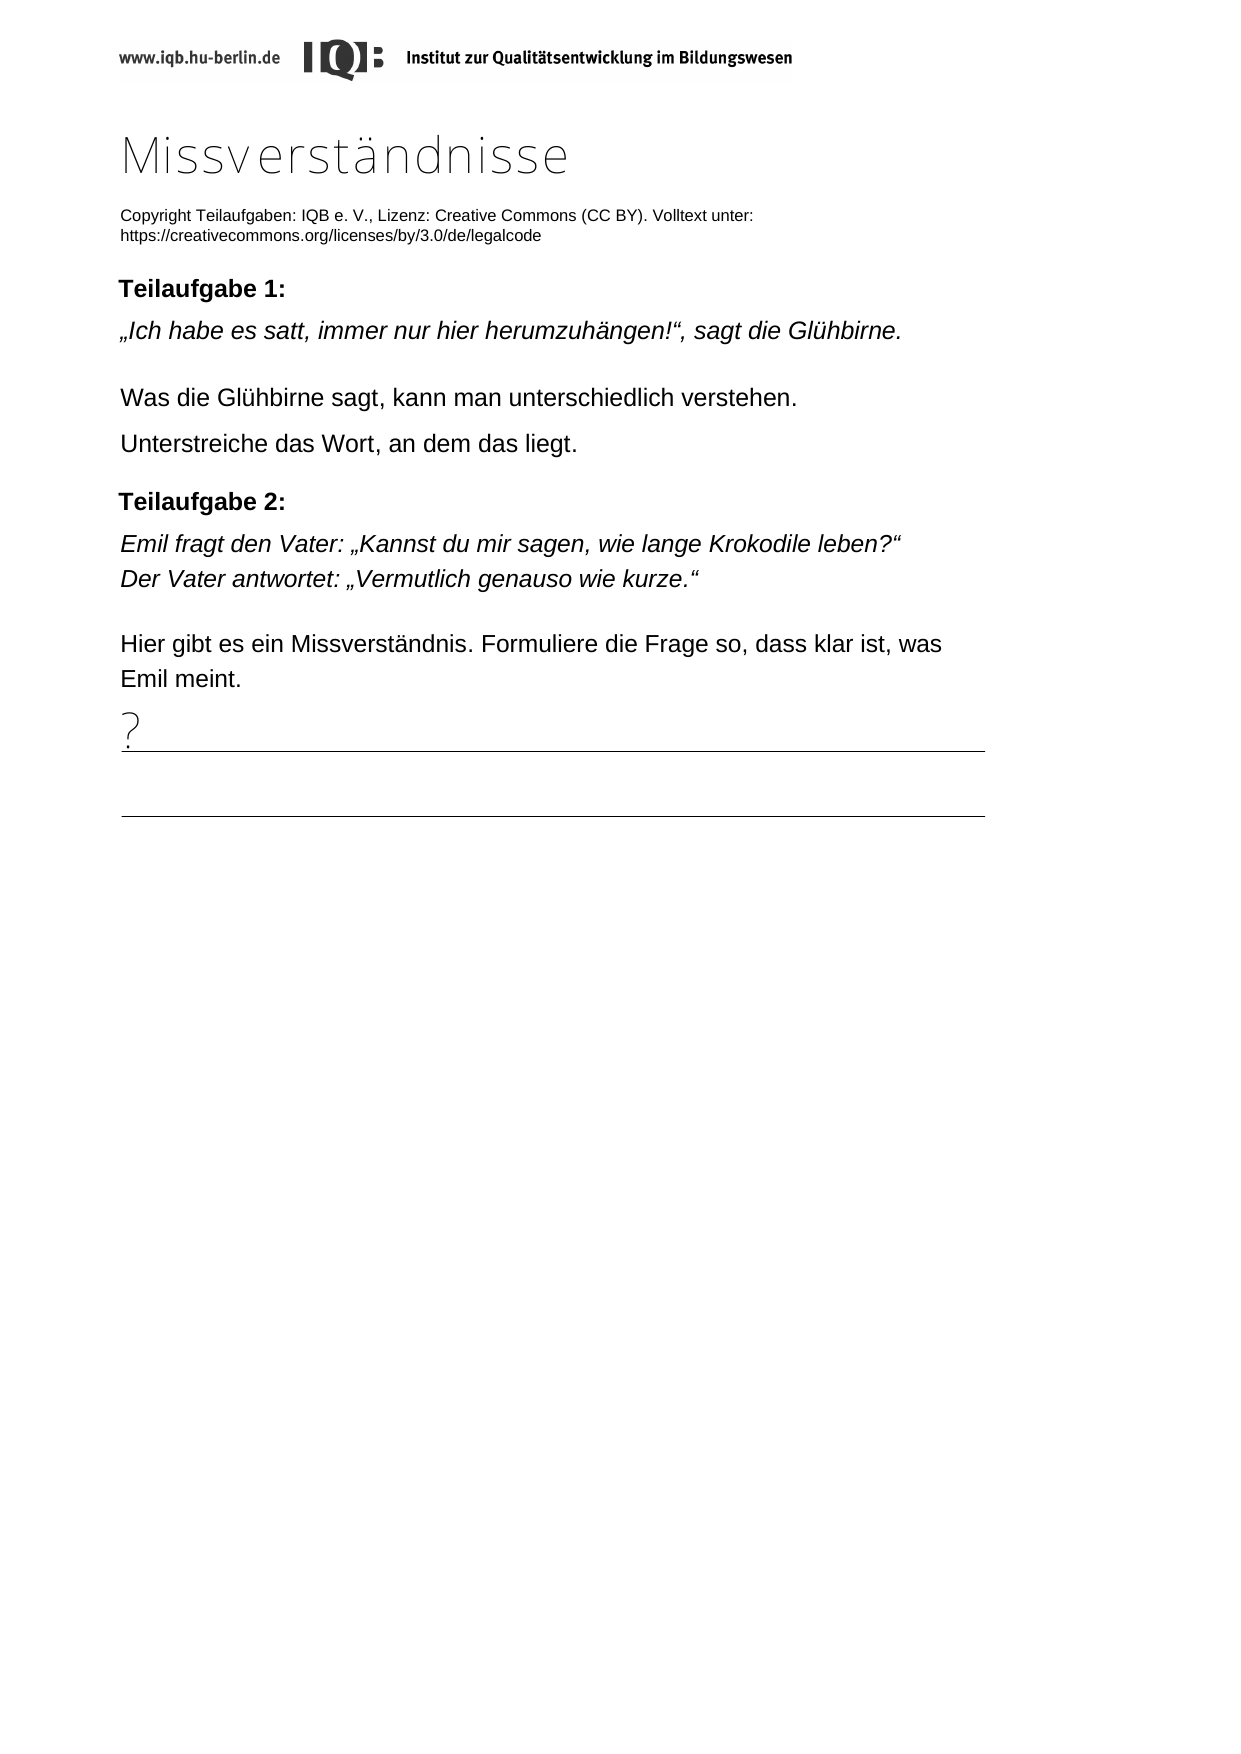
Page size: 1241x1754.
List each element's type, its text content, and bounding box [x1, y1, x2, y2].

text Teilaufgabe 2: [118, 487, 1122, 516]
text Teilaufgabe 1: [118, 273, 1122, 302]
